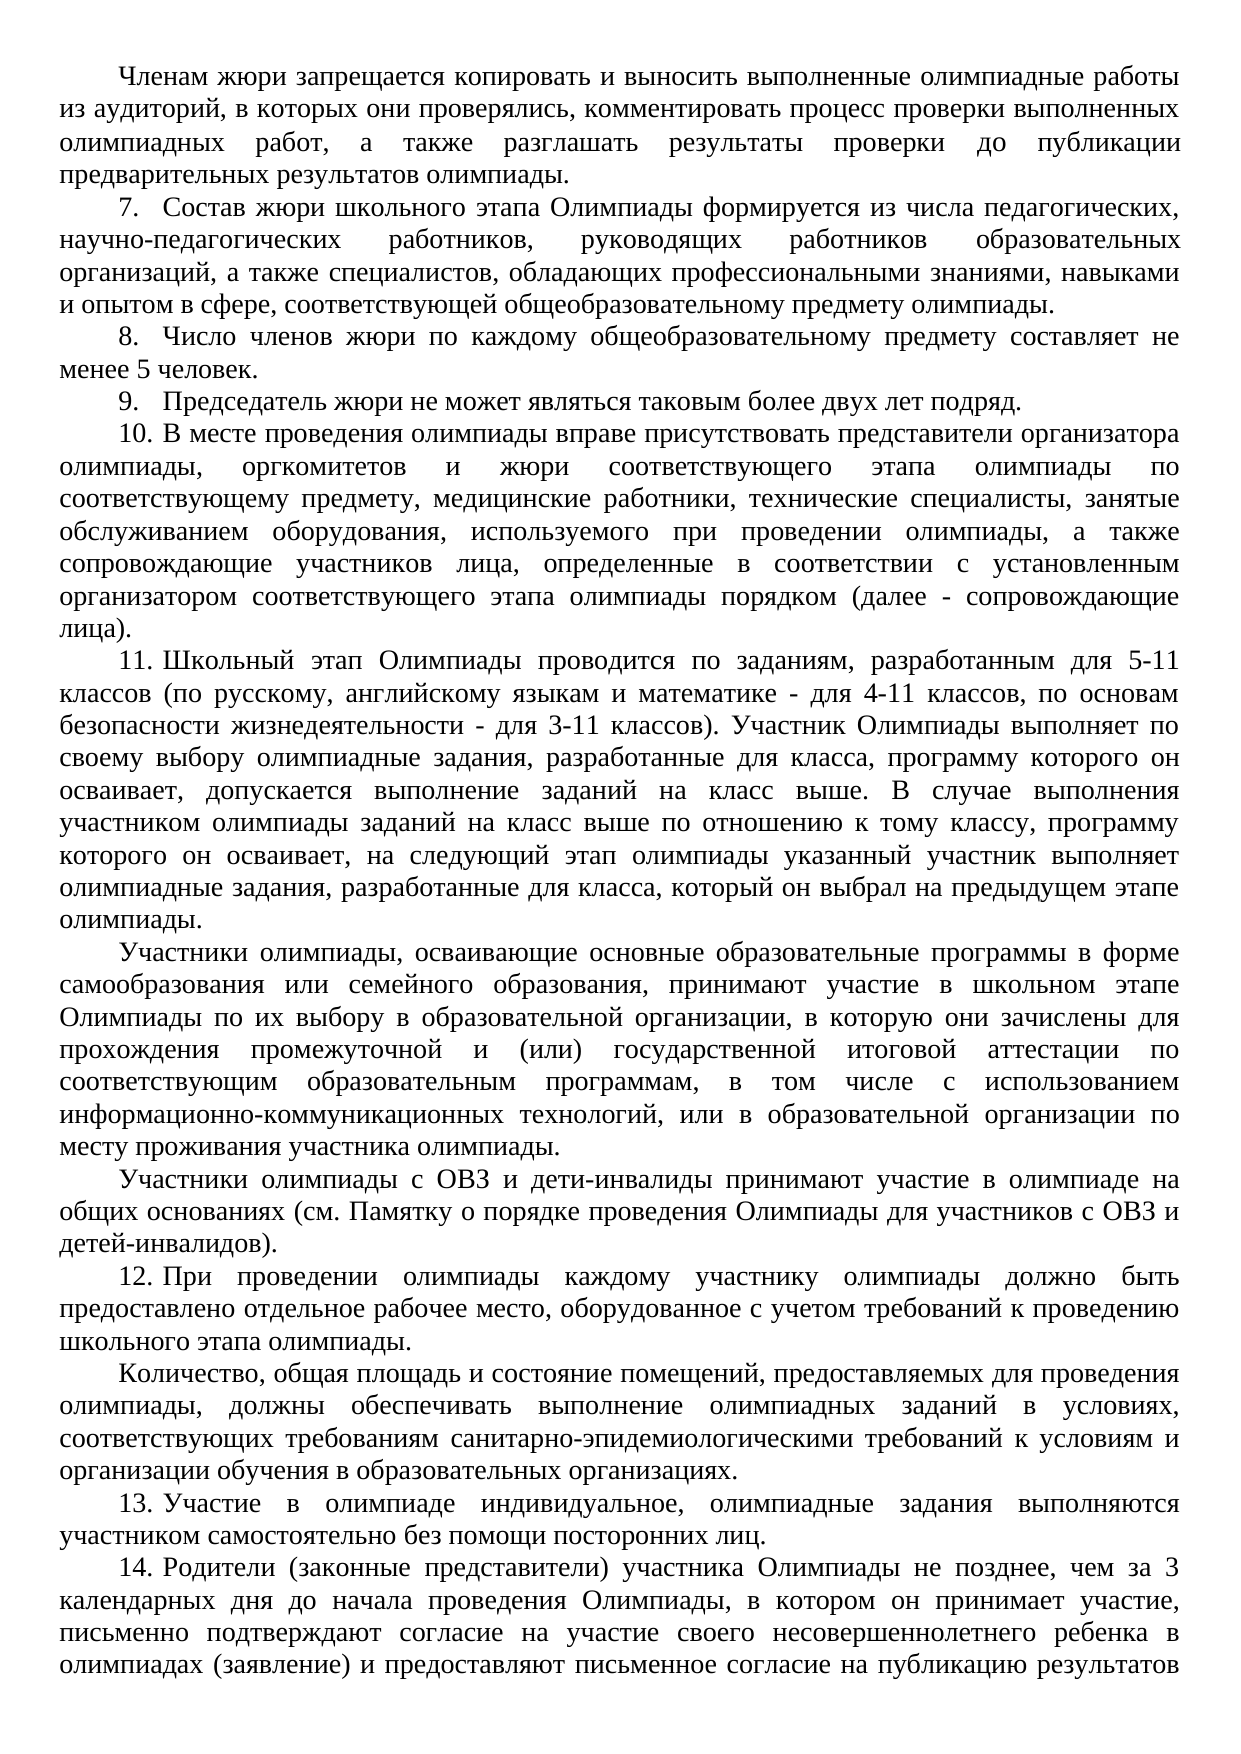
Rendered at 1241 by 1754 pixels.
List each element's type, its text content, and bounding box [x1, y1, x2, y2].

list Участие в олимпиаде индивидуальное, олимпиадные задания выполняются участником самостоятельно без помощи посторонних лиц. [59, 1486, 1181, 1550]
list При проведении олимпиады каждому участнику олимпиады должно быть предоставлено отдельное рабочее место, оборудованное с учетом требований к проведению школьного этапа олимпиады. [59, 1259, 1181, 1356]
list Членам жюри запрещается копировать и выносить выполненные олимпиадные работы из аудиторий, в которых они проверялись, комментировать процесс проверки выполненных олимпиадных работ, а также разглашать результаты проверки до публикации предварительных результатов олимпиады. [59, 59, 1181, 190]
list Состав жюри школьного этапа Олимпиады формируется из числа педагогических, научно-педагогических работников, руководящих работников образовательных организаций, а также специалистов, обладающих профессиональными знаниями, навыками и опытом в сфере, соответствующей общеобразовательному предмету олимпиады. [59, 190, 1181, 319]
list Школьный этап Олимпиады проводится по заданиям, разработанным для 5-11 классов (по русскому, английскому языкам и математике - для 4-11 классов, по основам безопасности жизнедеятельности - для 3-11 классов). Участник Олимпиады выполняет по своему выбору олимпиадные задания, разработанные для класса, программу которого он осваивает, допускается выполнение заданий на класс выше. В случае выполнения участником олимпиады заданий на класс выше по отношению к тому классу, программу которого он осваивает, на следующий этап олимпиады указанный участник выполняет олимпиадные задания, разработанные для класса, который он выбрал на предыдущем этапе олимпиады. [59, 643, 1181, 935]
list В месте проведения олимпиады вправе присутствовать представители организатора олимпиады, оргкомитетов и жюри соответствующего этапа олимпиады по соответствующему предмету, медицинские работники, технические специалисты, занятые обслуживанием оборудования, используемого при проведении олимпиады, а также сопровождающие участников лица, определенные в соответствии с установленным организатором соответствующего этапа олимпиады порядком (далее - сопровождающие лица). [59, 417, 1181, 643]
text Количество, общая площадь и состояние помещений, предоставляемых для проведения олимпиады, должны обеспечивать выполнение олимпиадных заданий в условиях, соответствующих требованиям санитарно-эпидемиологическими требований к условиям и организации обучения в образовательных организациях. [59, 1356, 1181, 1486]
text Участники олимпиады с ОВЗ и дети-инвалиды принимают участие в олимпиаде на общих основаниях (см. Памятку о порядке проведения Олимпиады для участников с ОВЗ и детей-инвалидов). [59, 1162, 1181, 1259]
text Участники олимпиады, осваивающие основные образовательные программы в форме самообразования или семейного образования, принимают участие в школьном этапе Олимпиады по их выбору в образовательной организации, в которую они зачислены для прохождения промежуточной и (или) государственной итоговой аттестации по соответствующим образовательным программам, в том числе с использованием информационно-коммуникационных технологий, или в образовательной организации по месту проживания участника олимпиады. [59, 935, 1181, 1162]
list Число членов жюри по каждому общеобразовательному предмету составляет не менее 5 человек. [59, 319, 1181, 384]
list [59, 1550, 1181, 1680]
list Председатель жюри не может являться таковым более двух лет подряд. [59, 384, 1181, 417]
